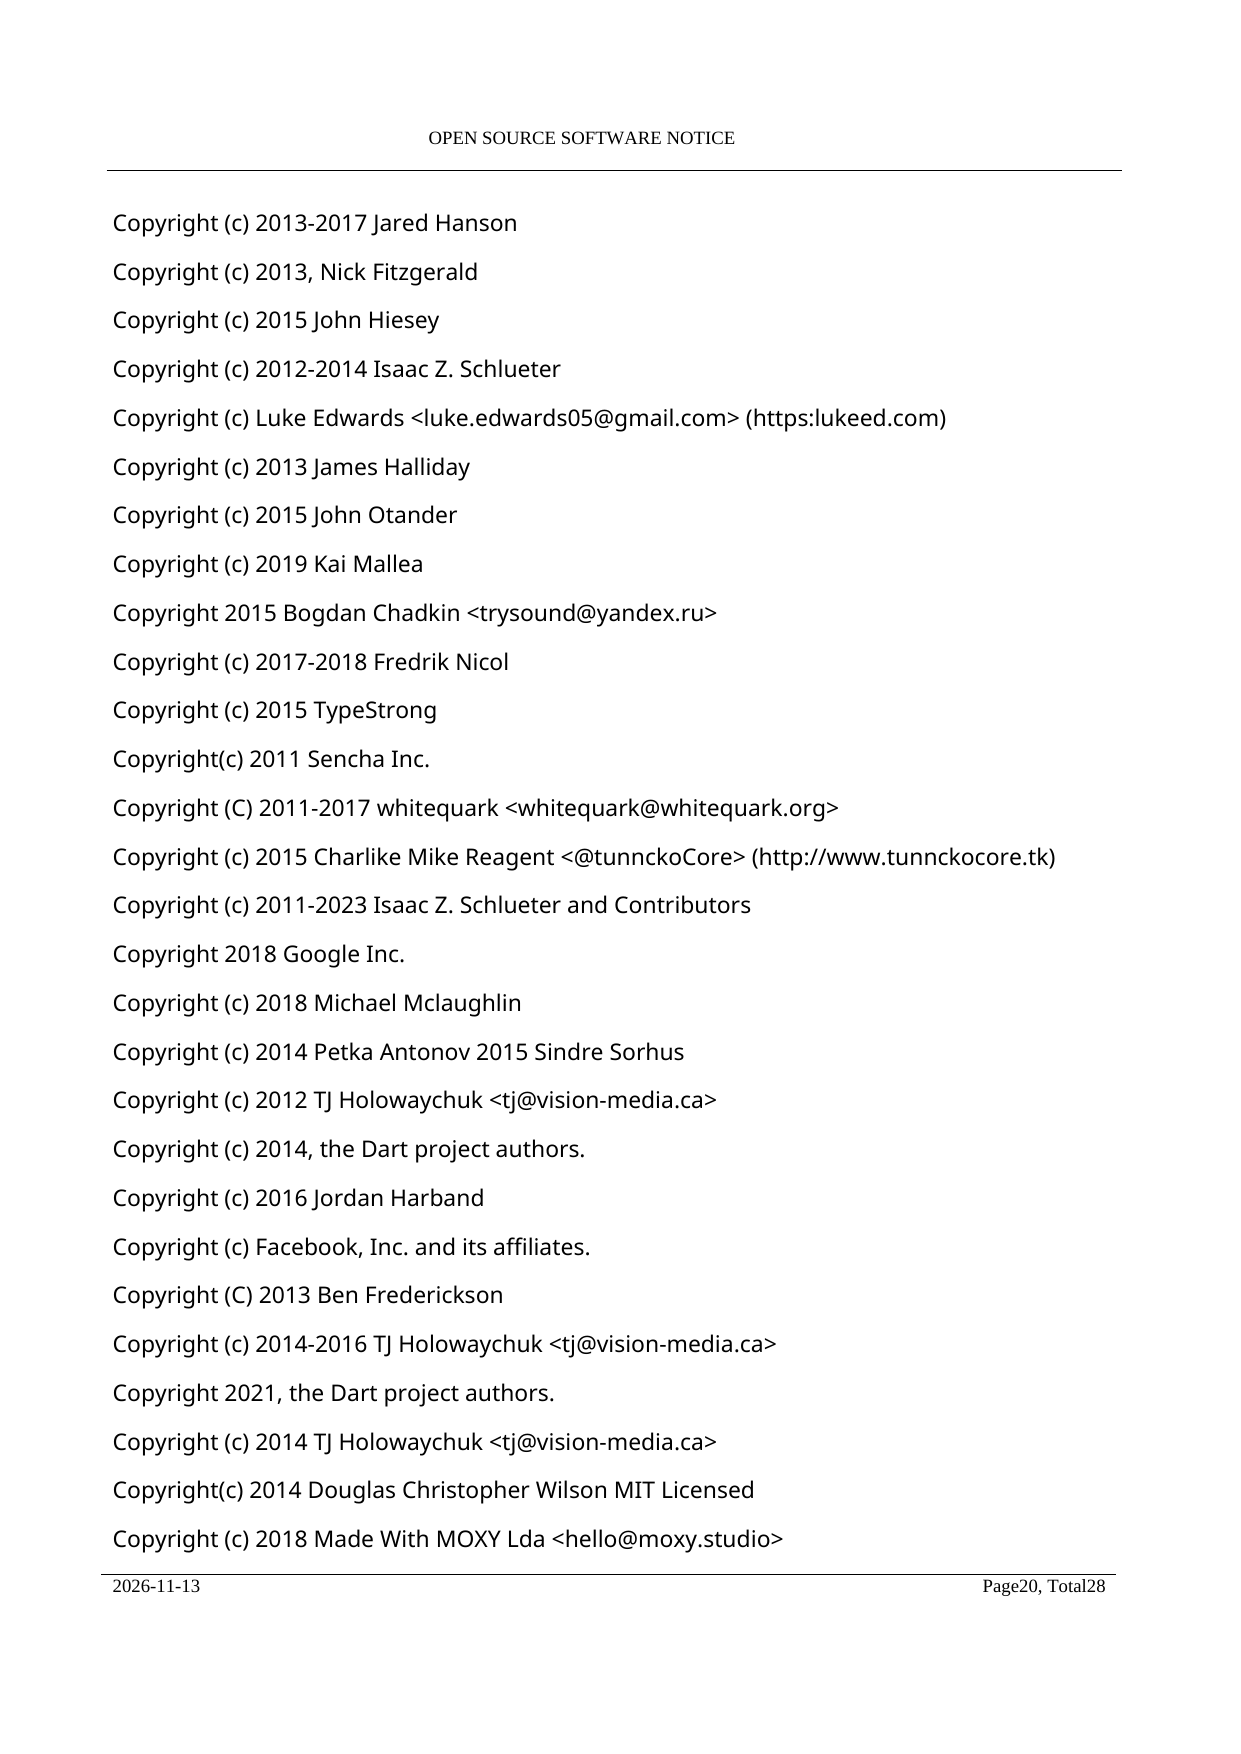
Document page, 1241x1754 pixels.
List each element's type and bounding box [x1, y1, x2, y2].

text [112, 206, 1128, 1555]
